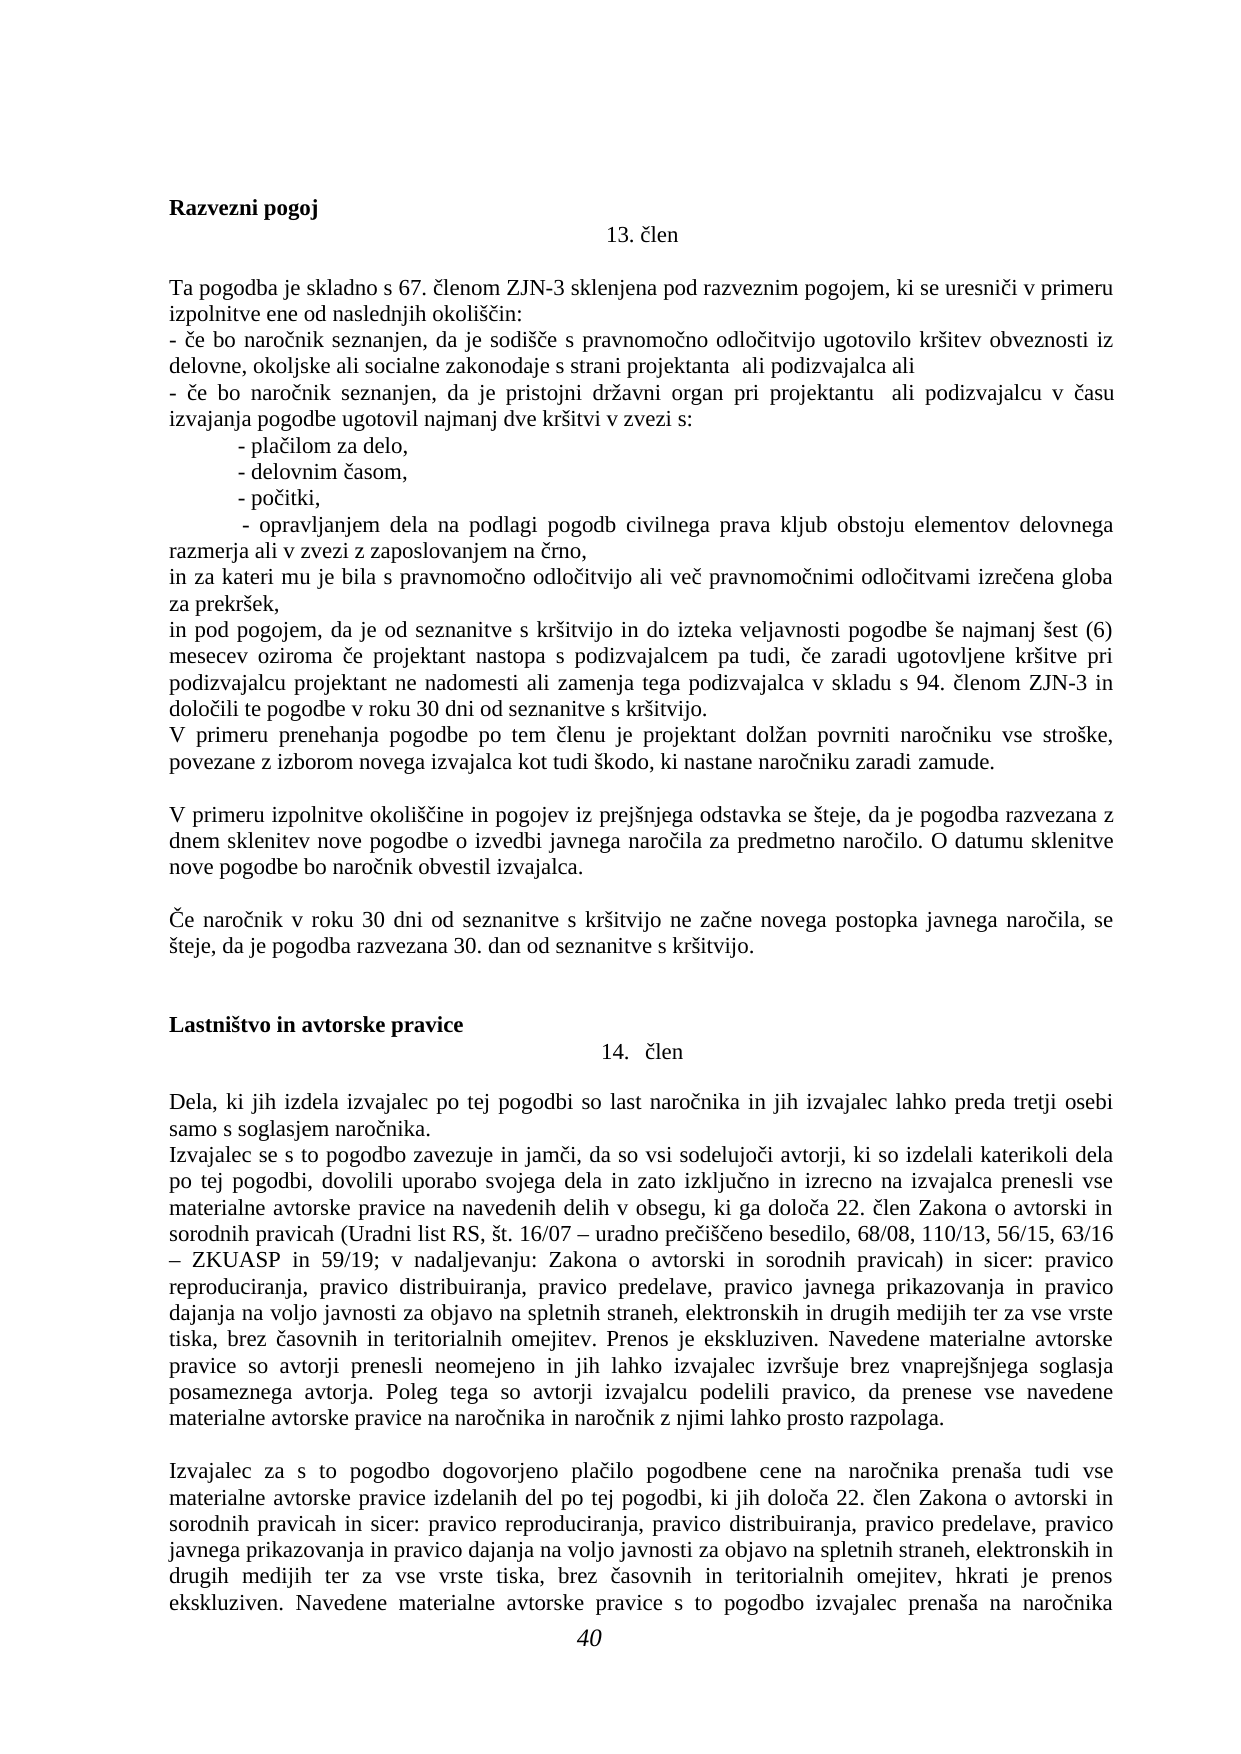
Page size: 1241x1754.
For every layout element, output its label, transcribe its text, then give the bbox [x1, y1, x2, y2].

text Ta pogodba je skladno s 67. členom ZJN-3 sklenjena pod razveznim pogojem, ki se uresniči v primeru izpolnitve ene od naslednjih okoliščin: [169, 273, 1115, 326]
text in za kateri mu je bila s pravnomočno odločitvijo ali več pravnomočnimi odločitvami izrečena globa za prekršek, [169, 563, 1115, 616]
text V primeru prenehanja pogodbe po tem členu je projektant dolžan povrniti naročniku vse stroške, povezane z izborom novega izvajalca kot tudi škodo, ki nastane naročniku zaradi zamude. [169, 722, 1115, 774]
text Če naročnik v roku 30 dni od seznanitve s kršitvijo ne začne novega postopka javnega naročila, se šteje, da je pogodba razvezana 30. dan od seznanitve s kršitvijo. [169, 906, 1115, 959]
text Izvajalec se s to pogodbo zavezuje in jamči, da so vsi sodelujoči avtorji, ki so izdelali katerikoli dela po tej pogodbi, dovolili uporabo svojega dela in zato izključno in izrecno na izvajalca prenesli vse materialne avtorske pravice na navedenih delih v obsegu, ki ga določa 22. člen Zakona o avtorski in sorodnih pravicah (Uradni list RS, št. 16/07 – uradno prečiščeno besedilo, 68/08, 110/13, 56/15, 63/16 – ZKUASP in 59/19; v nadaljevanju: Zakona o avtorski in sorodnih pravicah) in sicer: pravico reproduciranja, pravico distribuiranja, pravico predelave, pravico javnega prikazovanja in pravico dajanja na voljo javnosti za objavo na spletnih straneh, elektronskih in drugih medijih ter za vse vrste tiska, brez časovnih in teritorialnih omejitev. Prenos je ekskluziven. Navedene materialne avtorske pravice so avtorji prenesli neomejeno in jih lahko izvajalec izvršuje brez vnaprejšnjega soglasja posameznega avtorja. Poleg tega so avtorji izvajalcu podelili pravico, da prenese vse navedene materialne avtorske pravice na naročnika in naročnik z njimi lahko prosto razpolaga. [169, 1141, 1115, 1431]
list člen [169, 1038, 1115, 1064]
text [169, 1457, 1115, 1615]
text Dela, ki jih izdela izvajalec po tej pogodbi so last naročnika in jih izvajalec lahko preda tretji osebi samo s soglasjem naročnika. [169, 1088, 1115, 1141]
text in pod pogojem, da je od seznanitve s kršitvijo in do izteka veljavnosti pogodbe še najmanj šest (6) mesecev oziroma če projektant nastopa s podizvajalcem pa tudi, če zaradi ugotovljene kršitve pri podizvajalcu projektant ne nadomesti ali zamenja tega podizvajalca v skladu s 94. členom ZJN-3 in določili te pogodbe v roku 30 dni od seznanitve s kršitvijo. [169, 616, 1115, 722]
text 13. člen [169, 221, 1115, 247]
text - delovnim časom, [169, 458, 1115, 484]
text - plačilom za delo, [169, 432, 1115, 458]
text V primeru izpolnitve okoliščine in pogojev iz prejšnjega odstavka se šteje, da je pogodba razvezana z dnem sklenitev nove pogodbe o izvedbi javnega naročila za predmetno naročilo. O datumu sklenitve nove pogodbe bo naročnik obvestil izvajalca. [169, 801, 1115, 880]
text - počitki, [169, 484, 1115, 511]
text - opravljanjem dela na podlagi pogodb civilnega prava kljub obstoju elementov delovnega razmerja ali v zvezi z zaposlovanjem na črno, [169, 511, 1115, 563]
text - če bo naročnik seznanjen, da je sodišče s pravnomočno odločitvijo ugotovilo kršitev obveznosti iz delovne, okoljske ali socialne zakonodaje s strani projektanta ali podizvajalca ali [169, 326, 1115, 379]
text - če bo naročnik seznanjen, da je pristojni državni organ pri projektantu ali podizvajalcu v času izvajanja pogodbe ugotovil najmanj dve kršitvi v zvezi s: [169, 379, 1115, 432]
text Razvezni pogoj [169, 194, 1115, 221]
text Lastništvo in avtorske pravice [169, 1011, 1115, 1038]
